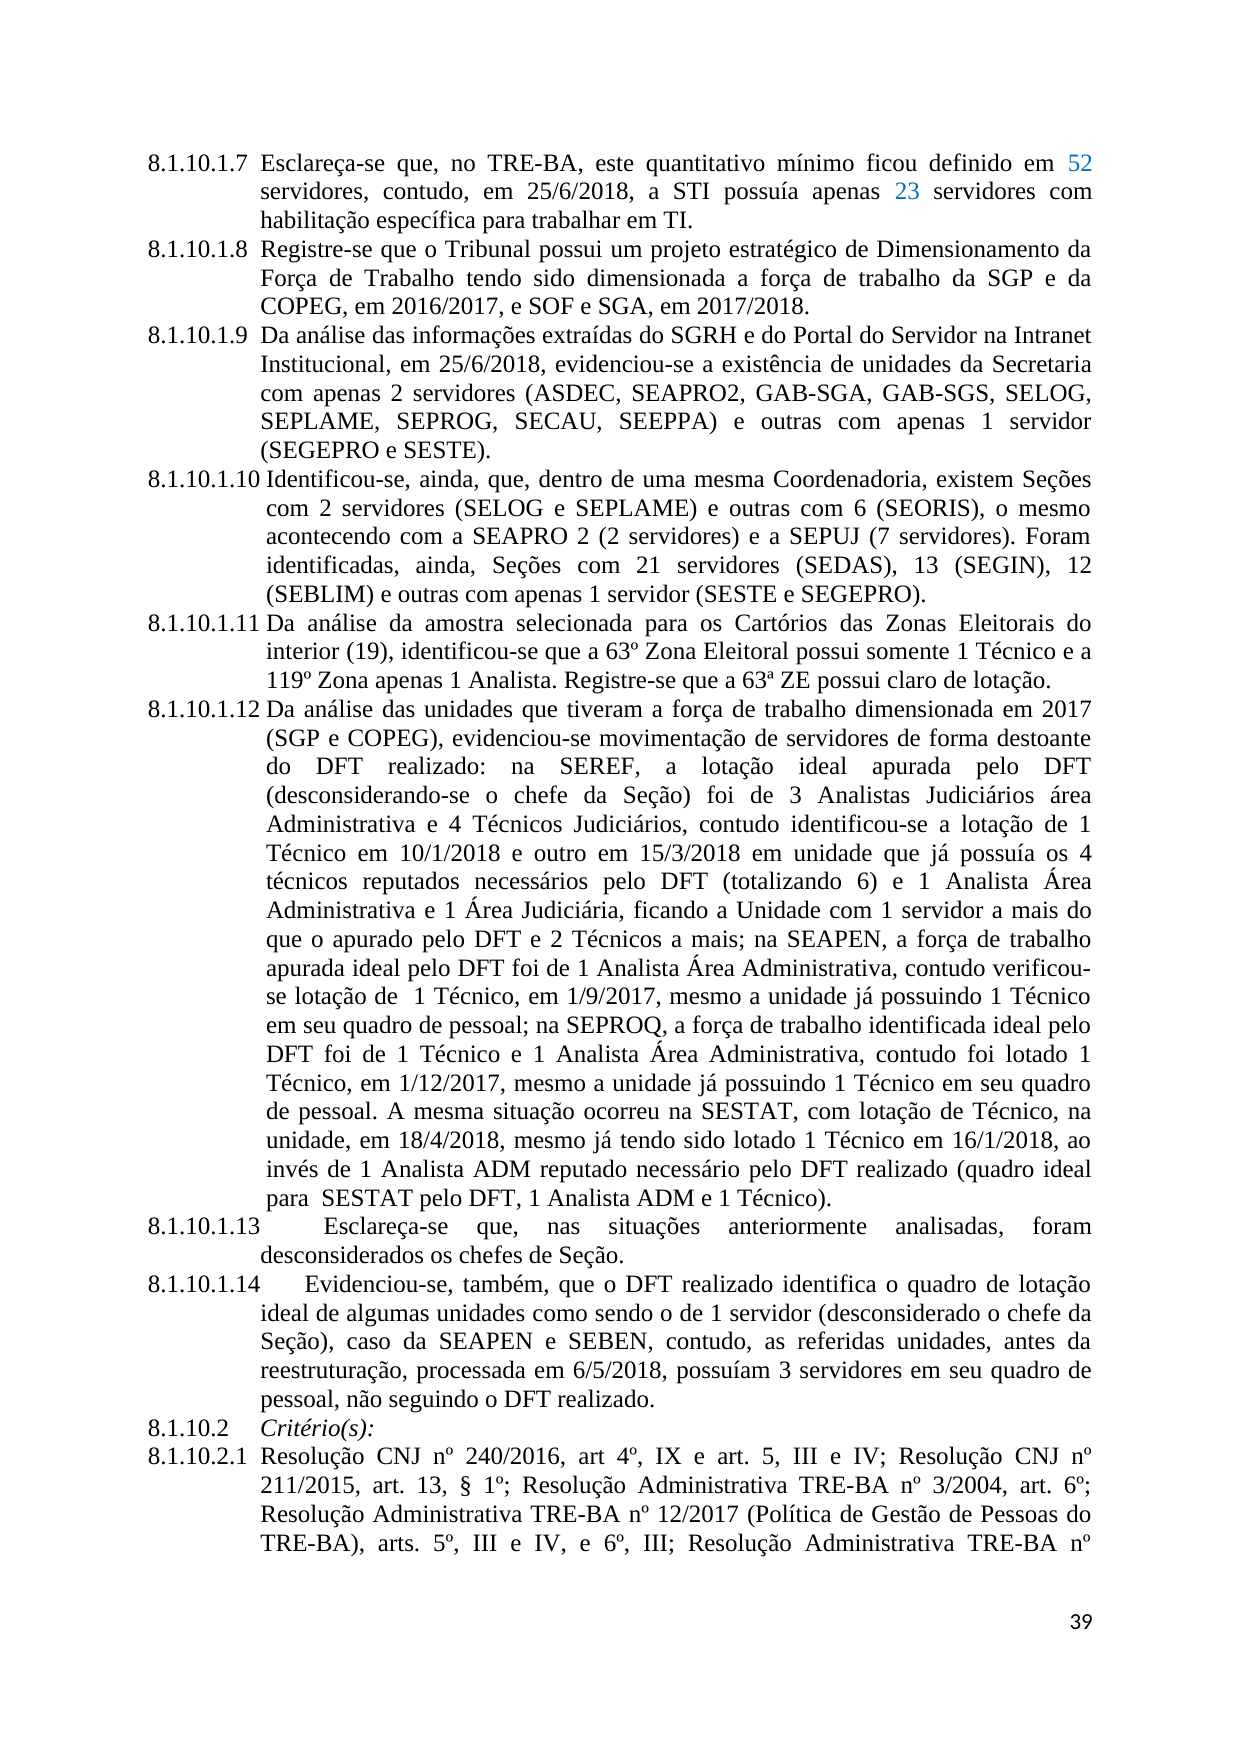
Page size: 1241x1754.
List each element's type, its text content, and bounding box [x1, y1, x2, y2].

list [148, 1441, 1092, 1556]
list Esclareça-se que, nas situações anteriormente analisadas, foram desconsiderados os chefes de Seção. [148, 1211, 1092, 1269]
list Registre-se que o Tribunal possui um projeto estratégico de Dimensionamento da Força de Trabalho tendo sido dimensionada a força de trabalho da SGP e da COPEG, em 2016/2017, e SOF e SGA, em 2017/2018. [148, 234, 1092, 320]
list Evidenciou-se, também, que o DFT realizado identifica o quadro de lotação ideal de algumas unidades como sendo o de 1 servidor (desconsiderado o chefe da Seção), caso da SEAPEN e SEBEN, contudo, as referidas unidades, antes da reestruturação, processada em 6/5/2018, possuíam 3 servidores em seu quadro de pessoal, não seguindo o DFT realizado. [148, 1269, 1092, 1413]
list Da análise da amostra selecionada para os Cartórios das Zonas Eleitorais do interior (19), identificou-se que a 63º Zona Eleitoral possui somente 1 Técnico e a 119º Zona apenas 1 Analista. Registre-se que a 63ª ZE possui claro de lotação. [148, 608, 1092, 694]
list Da análise das informações extraídas do SGRH e do Portal do Servidor na Intranet Institucional, em 25/6/2018, evidenciou-se a existência de unidades da Secretaria com apenas 2 servidores (ASDEC, SEAPRO2, GAB-SGA, GAB-SGS, SELOG, SEPLAME, SEPROG, SECAU, SEEPPA) e outras com apenas 1 servidor (SEGEPRO e SESTE). [148, 320, 1092, 464]
list Critério(s): [148, 1413, 1092, 1441]
list Da análise das unidades que tiveram a força de trabalho dimensionada em 2017 (SGP e COPEG), evidenciou-se movimentação de servidores de forma destoante do DFT realizado: na SEREF, a lotação ideal apurada pelo DFT (desconsiderando-se o chefe da Seção) foi de 3 Analistas Judiciários área Administrativa e 4 Técnicos Judiciários, contudo identificou-se a lotação de 1 Técnico em 10/1/2018 e outro em 15/3/2018 em unidade que já possuía os 4 técnicos reputados necessários pelo DFT (totalizando 6) e 1 Analista Área Administrativa e 1 Área Judiciária, ficando a Unidade com 1 servidor a mais do que o apurado pelo DFT e 2 Técnicos a mais; na SEAPEN, a força de trabalho apurada ideal pelo DFT foi de 1 Analista Área Administrativa, contudo verificou-se lotação de 1 Técnico, em 1/9/2017, mesmo a unidade já possuindo 1 Técnico em seu quadro de pessoal; na SEPROQ, a força de trabalho identificada ideal pelo DFT foi de 1 Técnico e 1 Analista Área Administrativa, contudo foi lotado 1 Técnico, em 1/12/2017, mesmo a unidade já possuindo 1 Técnico em seu quadro de pessoal. A mesma situação ocorreu na SESTAT, com lotação de Técnico, na unidade, em 18/4/2018, mesmo já tendo sido lotado 1 Técnico em 16/1/2018, ao invés de 1 Analista ADM reputado necessário pelo DFT realizado (quadro ideal para SESTAT pelo DFT, 1 Analista ADM e 1 Técnico). [148, 694, 1092, 1211]
list Esclareça-se que, no TRE-BA, este quantitativo mínimo ficou definido em 52 servidores, contudo, em 25/6/2018, a STI possuía apenas 23 servidores com habilitação específica para trabalhar em TI. [148, 148, 1092, 234]
list Identificou-se, ainda, que, dentro de uma mesma Coordenadoria, existem Seções com 2 servidores (SELOG e SEPLAME) e outras com 6 (SEORIS), o mesmo acontecendo com a SEAPRO 2 (2 servidores) e a SEPUJ (7 servidores). Foram identificadas, ainda, Seções com 21 servidores (SEDAS), 13 (SEGIN), 12 (SEBLIM) e outras com apenas 1 servidor (SESTE e SEGEPRO). [148, 464, 1092, 608]
